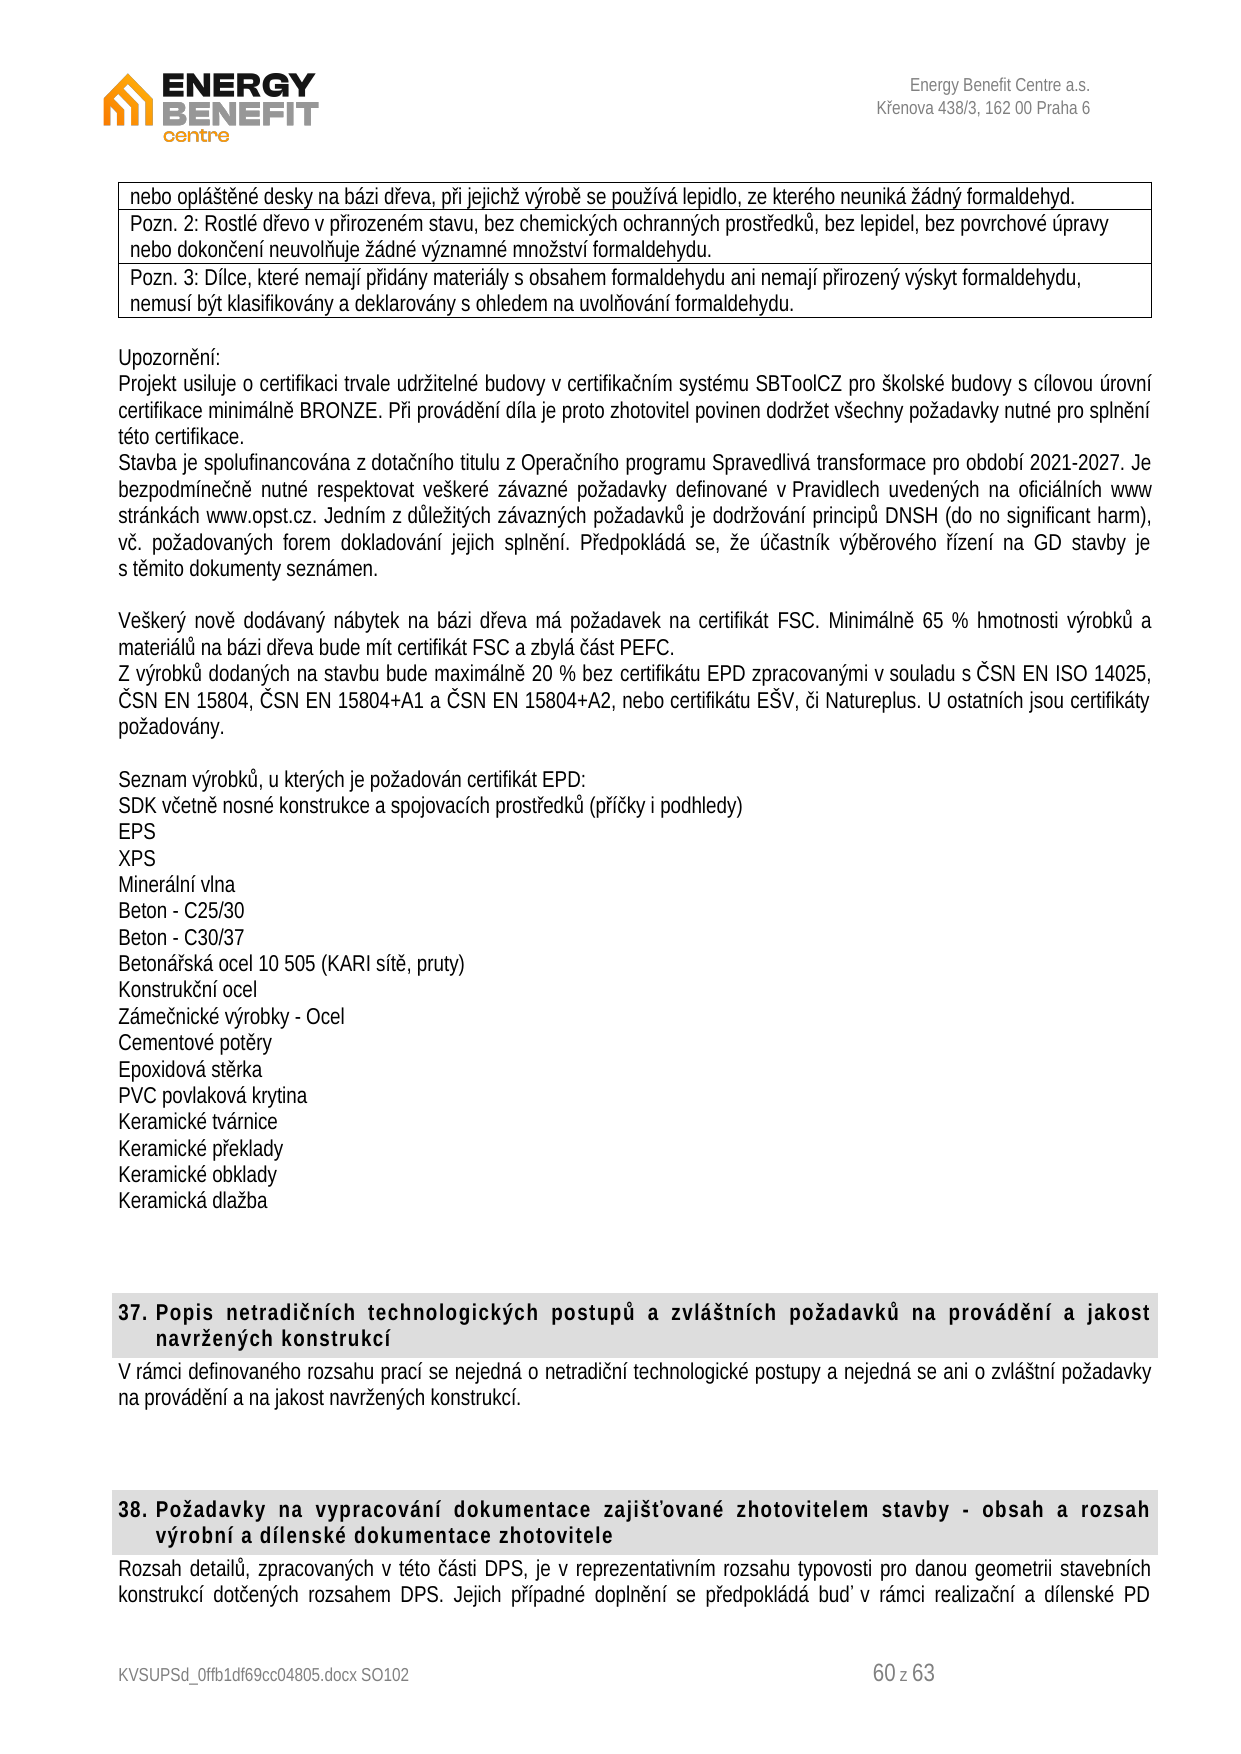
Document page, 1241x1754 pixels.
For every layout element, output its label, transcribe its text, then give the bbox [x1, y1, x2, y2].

text Minerální vlna [118, 871, 1152, 897]
text V rámci definovaného rozsahu prací se nejedná o netradiční technologické postupy a nejedná se ani o zvláštní požadavky na provádění a na jakost navržených konstrukcí. [118, 1358, 1152, 1411]
table_cell Pozn. 3: Dílce, které nemají přidány materiály s obsahem formaldehydu ani nemají přirozený výskyt formaldehydu, nemusí být klasifikovány a deklarovány s ohledem na uvolňování formaldehydu. [119, 264, 1151, 317]
text Keramické tvárnice [118, 1108, 1152, 1134]
picture [103, 73, 319, 142]
text Z výrobků dodaných na stavbu bude maximálně 20 % bez certifikátu EPD zpracovanými v souladu s ČSN EN ISO 14025, ČSN EN 15804, ČSN EN 15804+A1 a ČSN EN 15804+A2, nebo certifikátu EŠV, či Natureplus. U ostatních jsou certifikáty požadovány. [118, 660, 1152, 739]
text EPS [118, 818, 1152, 845]
text XPS [118, 845, 1152, 871]
text Zámečnické výrobky - Ocel [118, 1003, 1152, 1029]
text Beton - C25/30 [118, 897, 1152, 924]
text Stavba je spolufinancována z dotačního titulu z Operačního programu Spravedlivá transformace pro období 2021-2027. Je bezpodmínečně nutné respektovat veškeré závazné požadavky definované v Pravidlech uvedených na oficiálních www stránkách www.opst.cz. Jedním z důležitých závazných požadavků je dodržování principů DNSH (do no significant harm), vč. požadovaných forem dokladování jejich splnění. Předpokládá se, že účastník výběrového řízení na GD stavby je s těmito dokumenty seznámen. [118, 449, 1152, 581]
text Upozornění: [118, 344, 1152, 370]
text Keramické překlady [118, 1134, 1152, 1161]
text Epoxidová stěrka [118, 1056, 1152, 1082]
text Betonářská ocel 10 505 (KARI sítě, pruty) [118, 950, 1152, 976]
text Veškerý nově dodávaný nábytek na bázi dřeva má požadavek na certifikát FSC. Minimálně 65 % hmotnosti výrobků a materiálů na bázi dřeva bude mít certifikát FSC a zbylá část PEFC. [118, 607, 1152, 660]
text Beton - C30/37 [118, 924, 1152, 950]
subtitle Požadavky na vypracování dokumentace zajišťované zhotovitelem stavby - obsah a rozsah výrobní a dílenské dokumentace zhotovitele [118, 1496, 1152, 1549]
text PVC povlaková krytina [118, 1082, 1152, 1108]
table_cell Pozn. 2: Rostlé dřevo v přirozeném stavu, bez chemických ochranných prostředků, bez lepidel, bez povrchové úpravy nebo dokončení neuvolňuje žádné významné množství formaldehydu. [119, 210, 1151, 263]
text Seznam výrobků, u kterých je požadován certifikát EPD: [118, 766, 1152, 792]
text Projekt usiluje o certifikaci trvale udržitelné budovy v certifikačním systému SBToolCZ pro školské budovy s cílovou úrovní certifikace minimálně BRONZE. Při provádění díla je proto zhotovitel povinen dodržet všechny požadavky nutné pro splnění této certifikace. [118, 370, 1152, 449]
text Cementové potěry [118, 1029, 1152, 1056]
text Keramická dlažba [118, 1187, 1152, 1214]
text Konstrukční ocel [118, 976, 1152, 1003]
text SDK včetně nosné konstrukce a spojovacích prostředků (příčky i podhledy) [118, 792, 1152, 818]
text Keramické obklady [118, 1161, 1152, 1187]
subtitle Popis netradičních technologických postupů a zvláštních požadavků na provádění a jakost navržených konstrukcí [118, 1299, 1152, 1352]
